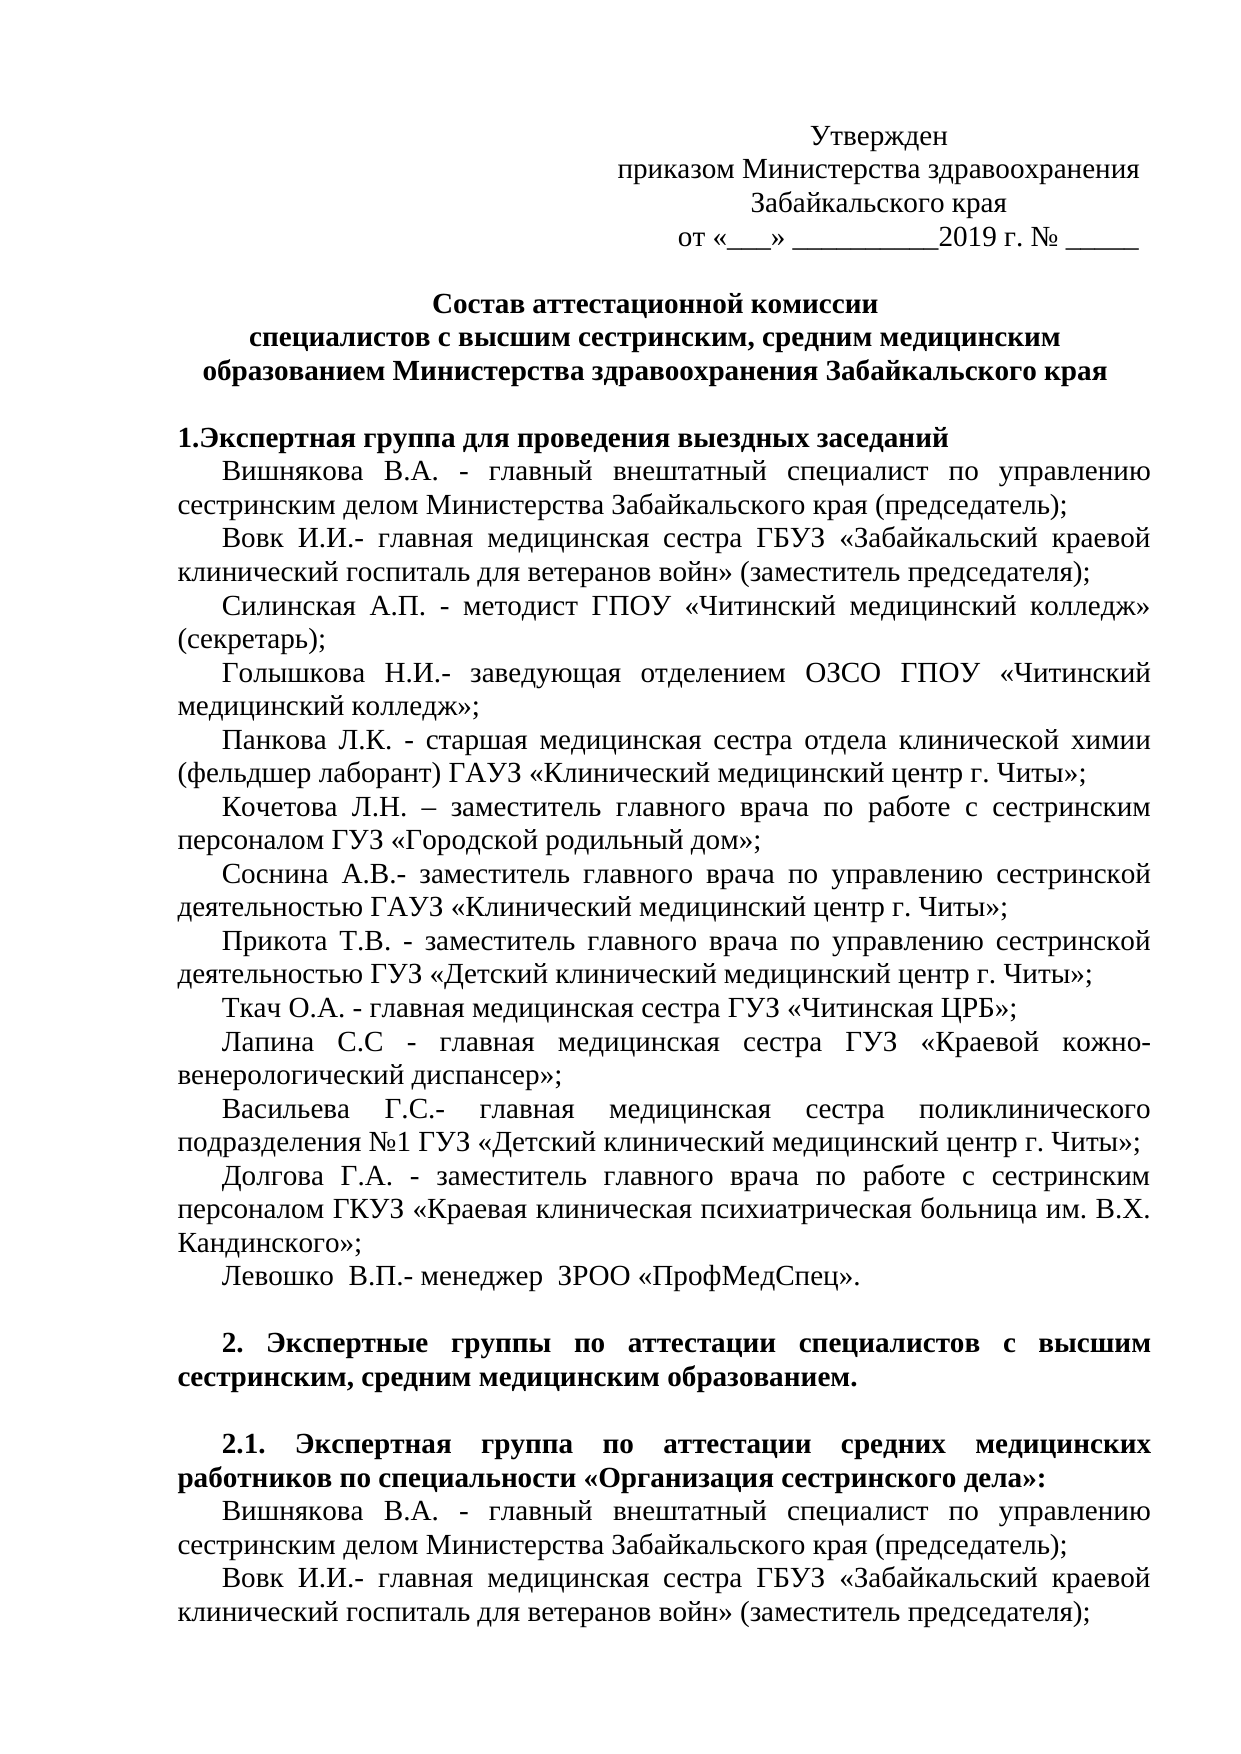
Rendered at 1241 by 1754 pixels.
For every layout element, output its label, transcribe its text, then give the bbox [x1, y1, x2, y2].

text Васильева Г.С.- главная медицинская сестра поликлинического подразделения №1 ГУЗ «Детский клинический медицинский центр г. Читы»; [177, 1091, 1152, 1158]
text от «___» __________2019 г. № _____ [177, 219, 1152, 252]
text Состав аттестационной комиссии [158, 286, 1152, 319]
text Ткач О.А. - главная медицинская сестра ГУЗ «Читинская ЦРБ»; [177, 990, 1152, 1024]
text 1.Экспертная группа для проведения выездных заседаний [177, 420, 1152, 453]
text Вишнякова В.А. - главный внештатный специалист по управлению сестринским делом Министерства Забайкальского края (председатель); [177, 453, 1152, 521]
text Долгова Г.А. - заместитель главного врача по работе с сестринским персоналом ГКУЗ «Краевая клиническая психиатрическая больница им. В.Х. Кандинского»; [177, 1158, 1152, 1258]
text 2. Экспертные группы по аттестации специалистов с высшим сестринским, средним медицинским образованием. [177, 1326, 1152, 1393]
text Кочетова Л.Н. – заместитель главного врача по работе с сестринским персоналом ГУЗ «Городской родильный дом»; [177, 789, 1152, 856]
text Панкова Л.К. - старшая медицинская сестра отдела клинической химии (фельдшер лаборант) ГАУЗ «Клинический медицинский центр г. Читы»; [177, 722, 1152, 789]
text 2.1. Экспертная группа по аттестации средних медицинских работников по специальности «Организация сестринского дела»: [177, 1426, 1152, 1493]
text Вовк И.И.- главная медицинская сестра ГБУЗ «Забайкальский краевой клинический госпиталь для ветеранов войн» (заместитель председателя); [177, 1560, 1152, 1627]
text Вишнякова В.А. - главный внештатный специалист по управлению сестринским делом Министерства Забайкальского края (председатель); [177, 1493, 1152, 1560]
text Соснина А.В.- заместитель главного врача по управлению сестринской деятельностью ГАУЗ «Клинический медицинский центр г. Читы»; [177, 856, 1152, 923]
text специалистов с высшим сестринским, средним медицинским образованием Министерства здравоохранения Забайкальского края [158, 319, 1152, 386]
text Лапина С.С - главная медицинская сестра ГУЗ «Краевой кожно-венерологический диспансер»; [177, 1024, 1152, 1091]
text Силинская А.П. - методист ГПОУ «Читинский медицинский колледж» (секретарь); [177, 588, 1152, 655]
text Голышкова Н.И.- заведующая отделением ОЗСО ГПОУ «Читинский медицинский колледж»; [177, 655, 1152, 722]
text Вовк И.И.- главная медицинская сестра ГБУЗ «Забайкальский краевой клинический госпиталь для ветеранов войн» (заместитель председателя); [177, 521, 1152, 588]
text Утвержден [605, 118, 1152, 152]
text Забайкальского края [605, 185, 1152, 219]
text Левошко В.П.- менеджер ЗРОО «ПрофМедСпец». [177, 1258, 1152, 1292]
text приказом Министерства здравоохранения [605, 152, 1152, 185]
text Прикота Т.В. - заместитель главного врача по управлению сестринской деятельностью ГУЗ «Детский клинический медицинский центр г. Читы»; [177, 923, 1152, 990]
